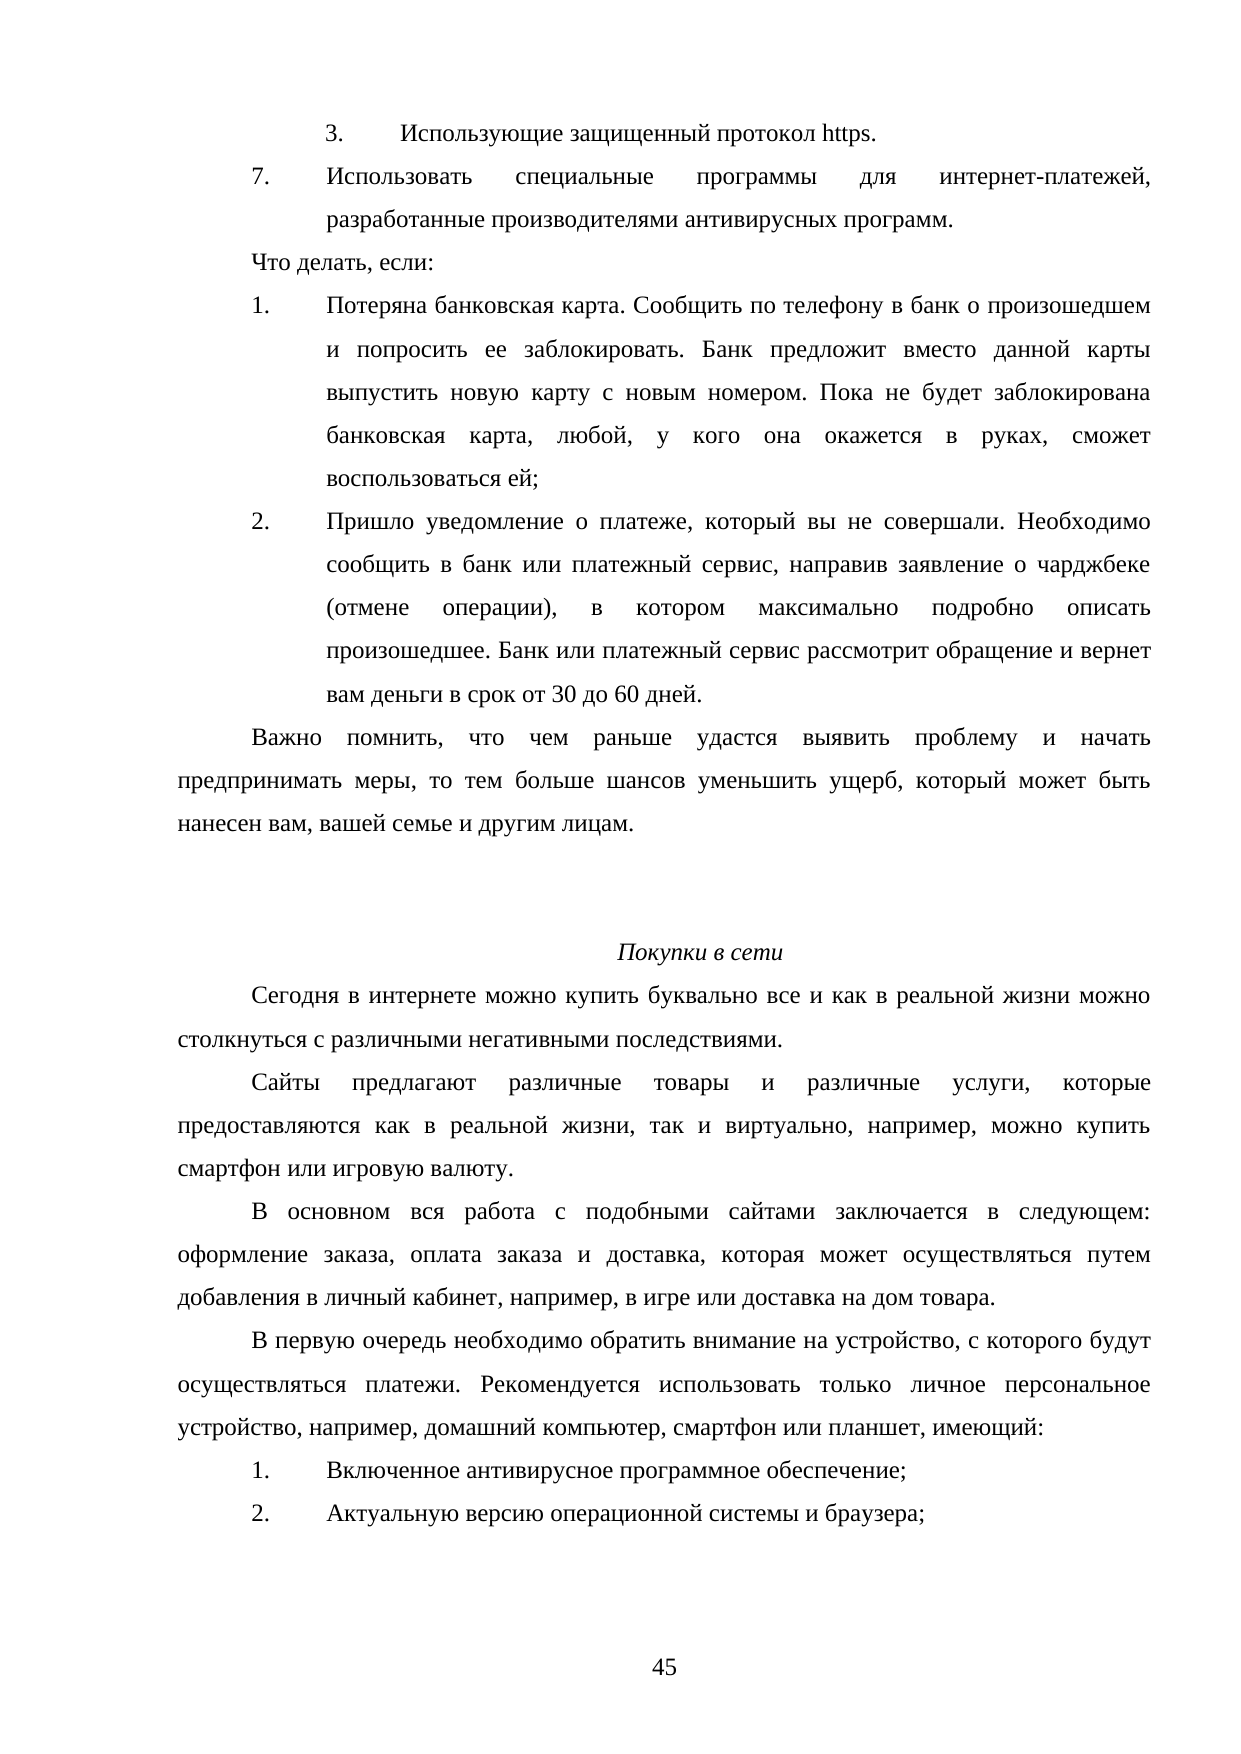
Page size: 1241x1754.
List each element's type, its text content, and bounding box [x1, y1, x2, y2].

text Сегодня в интернете можно купить буквально все и как в реальной жизни можно столкнуться с различными негативными последствиями. [177, 981, 1152, 1052]
text В первую очередь необходимо обратить внимание на устройство, с которого будут осуществляться платежи. Рекомендуется использовать только личное персональное устройство, например, домашний компьютер, смартфон или планшет, имеющий: [177, 1326, 1152, 1441]
list Использующие защищенный протокол https. [325, 118, 1152, 147]
text В основном вся работа с подобными сайтами заключается в следующем: оформление заказа, оплата заказа и доставка, которая может осуществляться путем добавления в личный кабинет, например, в игре или доставка на дом товара. [177, 1196, 1152, 1311]
list Использовать специальные программы для интернет-платежей, разработанные производителями антивирусных программ. [251, 161, 1152, 233]
text Покупки в сети [177, 937, 1152, 966]
text Важно помнить, что чем раньше удастся выявить проблему и начать предпринимать меры, то тем больше шансов уменьшить ущерб, который может быть нанесен вам, вашей семье и другим лицам. [177, 722, 1152, 837]
text Что делать, если: [177, 247, 1152, 276]
list Актуальную версию операционной системы и браузера; [251, 1498, 1152, 1527]
list Потеряна банковская карта. Сообщить по телефону в банк о произошедшем и попросить ее заблокировать. Банк предложит вместо данной карты выпустить новую карту с новым номером. Пока не будет заблокирована банковская карта, любой, у кого она окажется в руках, сможет воспользоваться ей; [251, 291, 1152, 492]
list Пришло уведомление о платеже, который вы не совершали. Необходимо сообщить в банк или платежный сервис, направив заявление о чарджбеке (отмене операции), в котором максимально подробно описать произошедшее. Банк или платежный сервис рассмотрит обращение и вернет вам деньги в срок от 30 до 60 дней. [251, 506, 1152, 707]
text Сайты предлагают различные товары и различные услуги, которые предоставляются как в реальной жизни, так и виртуально, например, можно купить смартфон или игровую валюту. [177, 1067, 1152, 1182]
list Включенное антивирусное программное обеспечение; [251, 1455, 1152, 1484]
